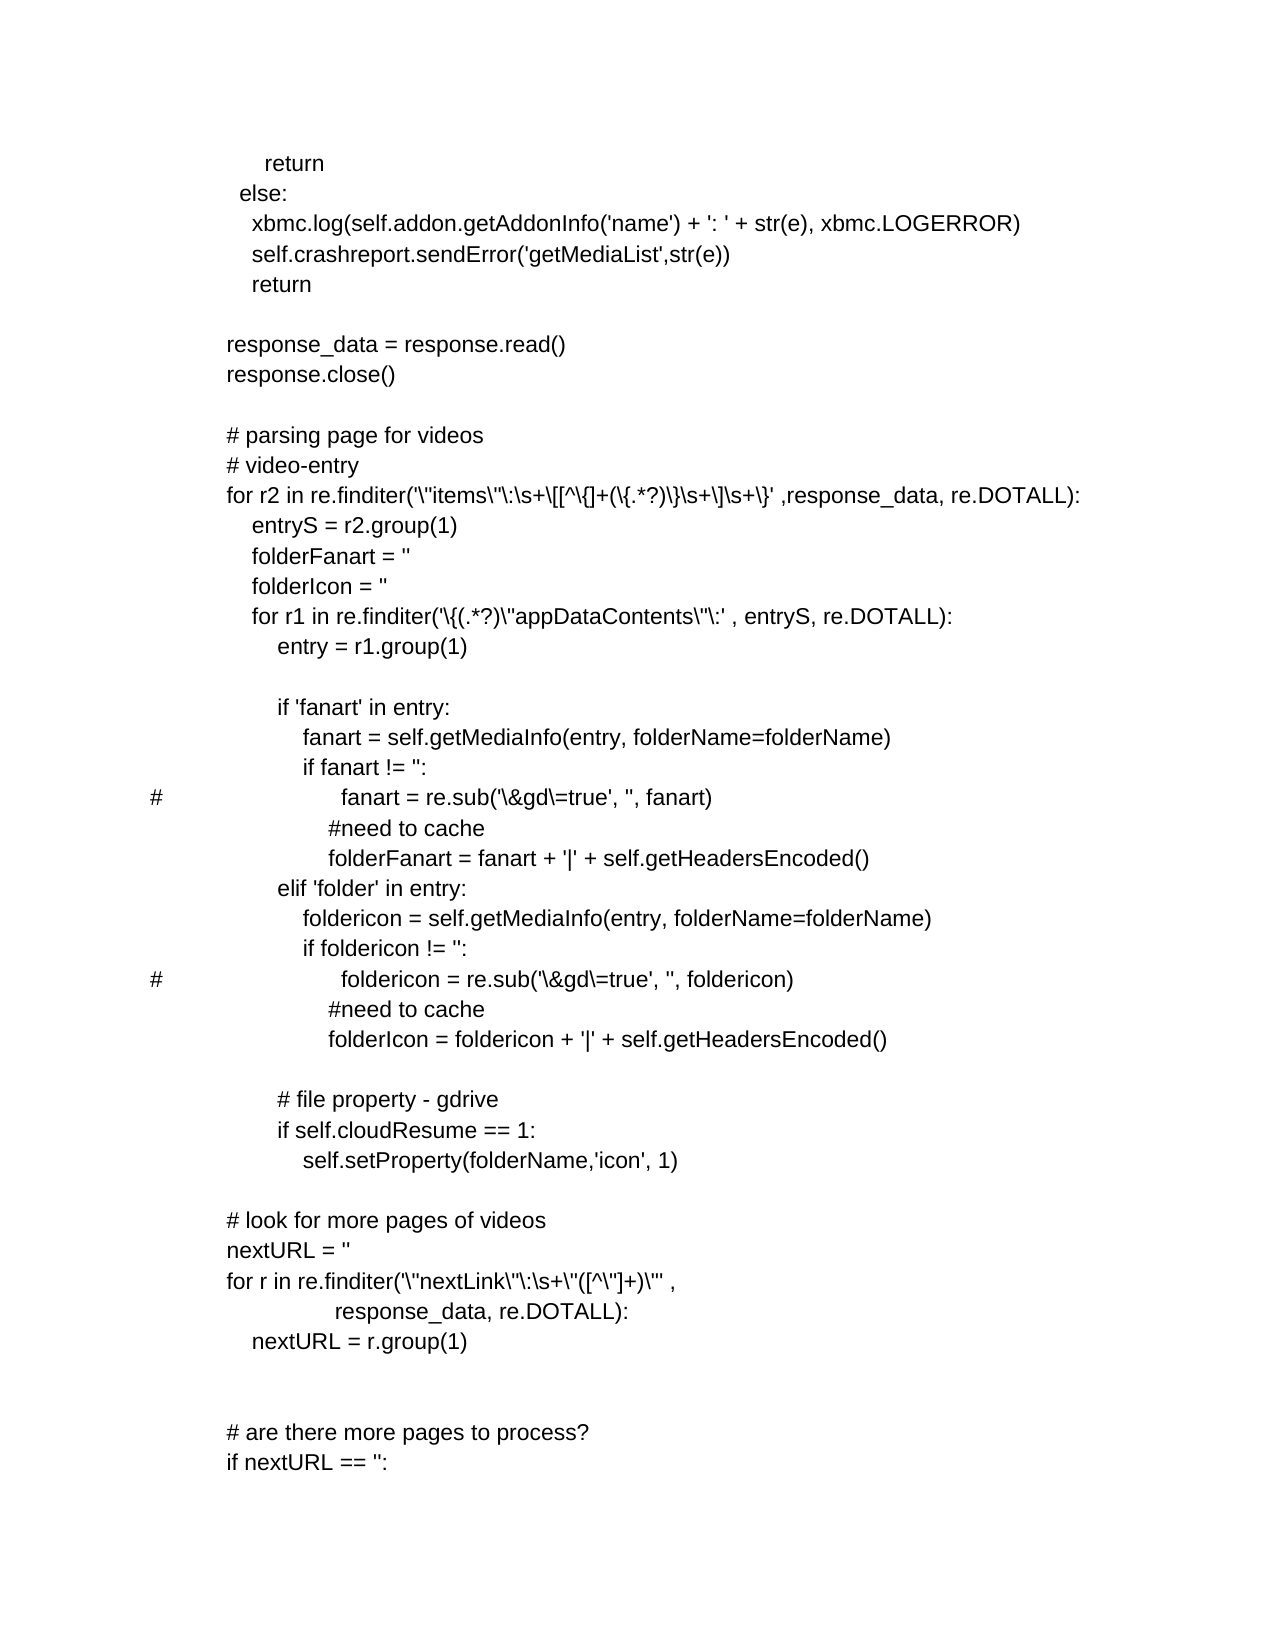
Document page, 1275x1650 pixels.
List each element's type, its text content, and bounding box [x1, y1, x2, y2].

text if fanart != '': [150, 754, 1125, 781]
text #need to cache [150, 996, 1125, 1022]
text return [150, 271, 1125, 297]
text folderIcon = foldericon + '|' + self.getHeadersEncoded() [150, 1026, 1125, 1052]
text # parsing page for videos [150, 422, 1125, 448]
text # look for more pages of videos [150, 1207, 1125, 1234]
text response_data, re.DOTALL): [150, 1298, 1125, 1324]
text folderIcon = '' [150, 573, 1125, 599]
text if 'fanart' in entry: [150, 694, 1125, 720]
text if self.cloudResume == 1: [150, 1117, 1125, 1143]
text # video-entry [150, 452, 1125, 478]
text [150, 210, 1125, 237]
text for r in re.finditer('\"nextLink\"\:\s+\"([^\"]+)\"' , [150, 1268, 1125, 1294]
text folderFanart = fanart + '|' + self.getHeadersEncoded() [150, 845, 1125, 871]
text fanart = self.getMediaInfo(entry, folderName=folderName) [150, 724, 1125, 750]
text entry = r1.group(1) [150, 633, 1125, 660]
text else: [150, 180, 1125, 207]
text if foldericon != '': [150, 935, 1125, 962]
text # foldericon = re.sub('\&gd\=true', '', foldericon) [150, 966, 1125, 992]
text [150, 241, 1125, 267]
text nextURL = '' [150, 1237, 1125, 1264]
text entryS = r2.group(1) [150, 512, 1125, 539]
text for r1 in re.finditer('\{(.*?)\"appDataContents\"\:' , entryS, re.DOTALL): [150, 603, 1125, 629]
text nextURL = r.group(1) [150, 1328, 1125, 1354]
text elif 'folder' in entry: [150, 875, 1125, 901]
text # file property - gdrive [150, 1086, 1125, 1113]
text return [150, 150, 1125, 176]
text if nextURL == '': [150, 1449, 1125, 1475]
text #need to cache [150, 814, 1125, 841]
text # fanart = re.sub('\&gd\=true', '', fanart) [150, 784, 1125, 811]
text response_data = response.read() [150, 331, 1125, 358]
text response.close() [150, 361, 1125, 388]
text # are there more pages to process? [150, 1419, 1125, 1445]
text self.setProperty(folderName,'icon', 1) [150, 1147, 1125, 1173]
text folderFanart = '' [150, 543, 1125, 569]
text foldericon = self.getMediaInfo(entry, folderName=folderName) [150, 905, 1125, 932]
text for r2 in re.finditer('\"items\"\:\s+\[[^\{]+(\{.*?)\}\s+\]\s+\}' ,response_data, re.DOTALL): [150, 482, 1125, 509]
